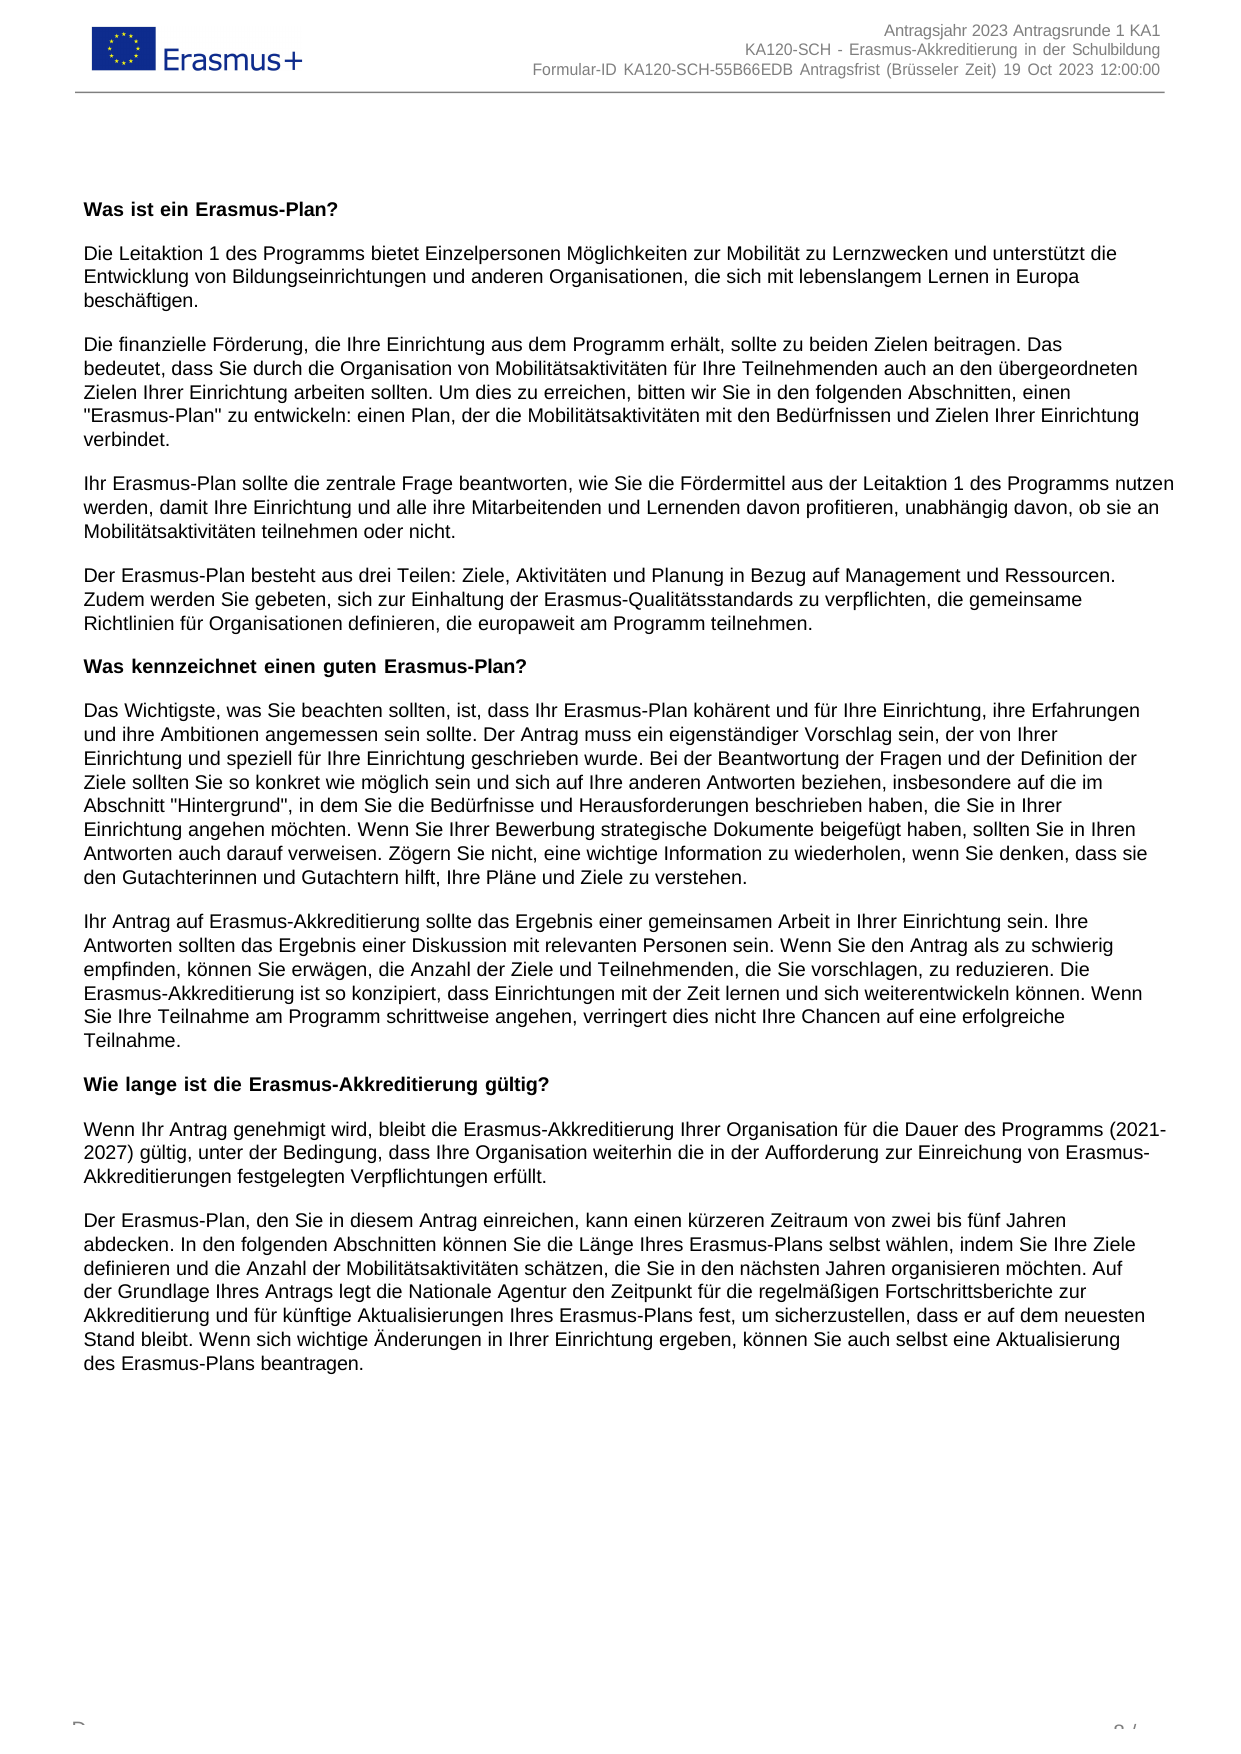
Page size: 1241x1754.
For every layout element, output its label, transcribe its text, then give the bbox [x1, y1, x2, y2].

text Ihr Erasmus-Plan sollte die zentrale Frage beantworten, wie Sie die Fördermittel aus der Leitaktion 1 des Programms nutzen werden, damit Ihre Einrichtung und alle ihre Mitarbeitenden und Lernenden davon profitieren, unabhängig davon, ob sie an Mobilitätsaktivitäten teilnehmen oder nicht. [83, 472, 1176, 542]
text Die Leitaktion 1 des Programms bietet Einzelpersonen Möglichkeiten zur Mobilität zu Lernzwecken und unterstützt die Entwicklung von Bildungseinrichtungen und anderen Organisationen, die sich mit lebenslangem Lernen in Europa beschäftigen. [83, 241, 1176, 312]
subtitle Wie lange ist die Erasmus-Akkreditierung gültig? [83, 1073, 1176, 1096]
subtitle Was ist ein Erasmus-Plan? [83, 197, 1176, 220]
text Das Wichtigste, was Sie beachten sollten, ist, dass Ihr Erasmus-Plan kohärent und für Ihre Einrichtung, ihre Erfahrungen und ihre Ambitionen angemessen sein sollte. Der Antrag muss ein eigenständiger Vorschlag sein, der von Ihrer Einrichtung und speziell für Ihre Einrichtung geschrieben wurde. Bei der Beantwortung der Fragen und der Definition der Ziele sollten Sie so konkret wie möglich sein und sich auf Ihre anderen Antworten beziehen, insbesondere auf die im Abschnitt "Hintergrund", in dem Sie die Bedürfnisse und Herausforderungen beschrieben haben, die Sie in Ihrer Einrichtung angehen möchten. Wenn Sie Ihrer Bewerbung strategische Dokumente beigefügt haben, sollten Sie in Ihren Antworten auch darauf verweisen. Zögern Sie nicht, eine wichtige Information zu wiederholen, wenn Sie denken, dass sie den Gutachterinnen und Gutachtern hilft, Ihre Pläne und Ziele zu verstehen. [83, 699, 1152, 888]
text Die finanzielle Förderung, die Ihre Einrichtung aus dem Programm erhält, sollte zu beiden Zielen beitragen. Das bedeutet, dass Sie durch die Organisation von Mobilitätsaktivitäten für Ihre Teilnehmenden auch an den übergeordneten Zielen Ihrer Einrichtung arbeiten sollten. Um dies zu erreichen, bitten wir Sie in den folgenden Abschnitten, einen "Erasmus-Plan" zu entwickeln: einen Plan, der die Mobilitätsaktivitäten mit den Bedürfnissen und Zielen Ihrer Einrichtung verbindet. [83, 333, 1141, 451]
subtitle Was kennzeichnet einen guten Erasmus-Plan? [83, 655, 1176, 678]
text Der Erasmus-Plan besteht aus drei Teilen: Ziele, Aktivitäten und Planung in Bezug auf Management und Ressourcen. Zudem werden Sie gebeten, sich zur Einhaltung der Erasmus-Qualitätsstandards zu verpflichten, die gemeinsame Richtlinien für Organisationen definieren, die europaweit am Programm teilnehmen. [83, 564, 1141, 634]
picture [91, 26, 303, 71]
text Der Erasmus-Plan, den Sie in diesem Antrag einreichen, kann einen kürzeren Zeitraum von zwei bis fünf Jahren abdecken. In den folgenden Abschnitten können Sie die Länge Ihres Erasmus-Plans selbst wählen, indem Sie Ihre Ziele definieren und die Anzahl der Mobilitätsaktivitäten schätzen, die Sie in den nächsten Jahren organisieren möchten. Auf der Grundlage Ihres Antrags legt die Nationale Agentur den Zeitpunkt für die regelmäßigen Fortschrittsberichte zur Akkreditierung und für künftige Aktualisierungen Ihres Erasmus-Plans fest, um sicherzustellen, dass er auf dem neuesten Stand bleibt. Wenn sich wichtige Änderungen in Ihrer Einrichtung ergeben, können Sie auch selbst eine Aktualisierung des Erasmus-Plans beantragen. [83, 1209, 1152, 1374]
text Ihr Antrag auf Erasmus-Akkreditierung sollte das Ergebnis einer gemeinsamen Arbeit in Ihrer Einrichtung sein. Ihre Antworten sollten das Ergebnis einer Diskussion mit relevanten Personen sein. Wenn Sie den Antrag als zu schwierig empfinden, können Sie erwägen, die Anzahl der Ziele und Teilnehmenden, die Sie vorschlagen, zu reduzieren. Die Erasmus-Akkreditierung ist so konzipiert, dass Einrichtungen mit der Zeit lernen und sich weiterentwickeln können. Wenn Sie Ihre Teilnahme am Programm schrittweise angehen, verringert dies nicht Ihre Chancen auf eine erfolgreiche Teilnahme. [83, 910, 1149, 1052]
text Wenn Ihr Antrag genehmigt wird, bleibt die Erasmus-Akkreditierung Ihrer Organisation für die Dauer des Programms (2021- 2027) gültig, unter der Bedingung, dass Ihre Organisation weiterhin die in der Aufforderung zur Einreichung von Erasmus- Akkreditierungen festgelegten Verpflichtungen erfüllt. [83, 1117, 1176, 1188]
